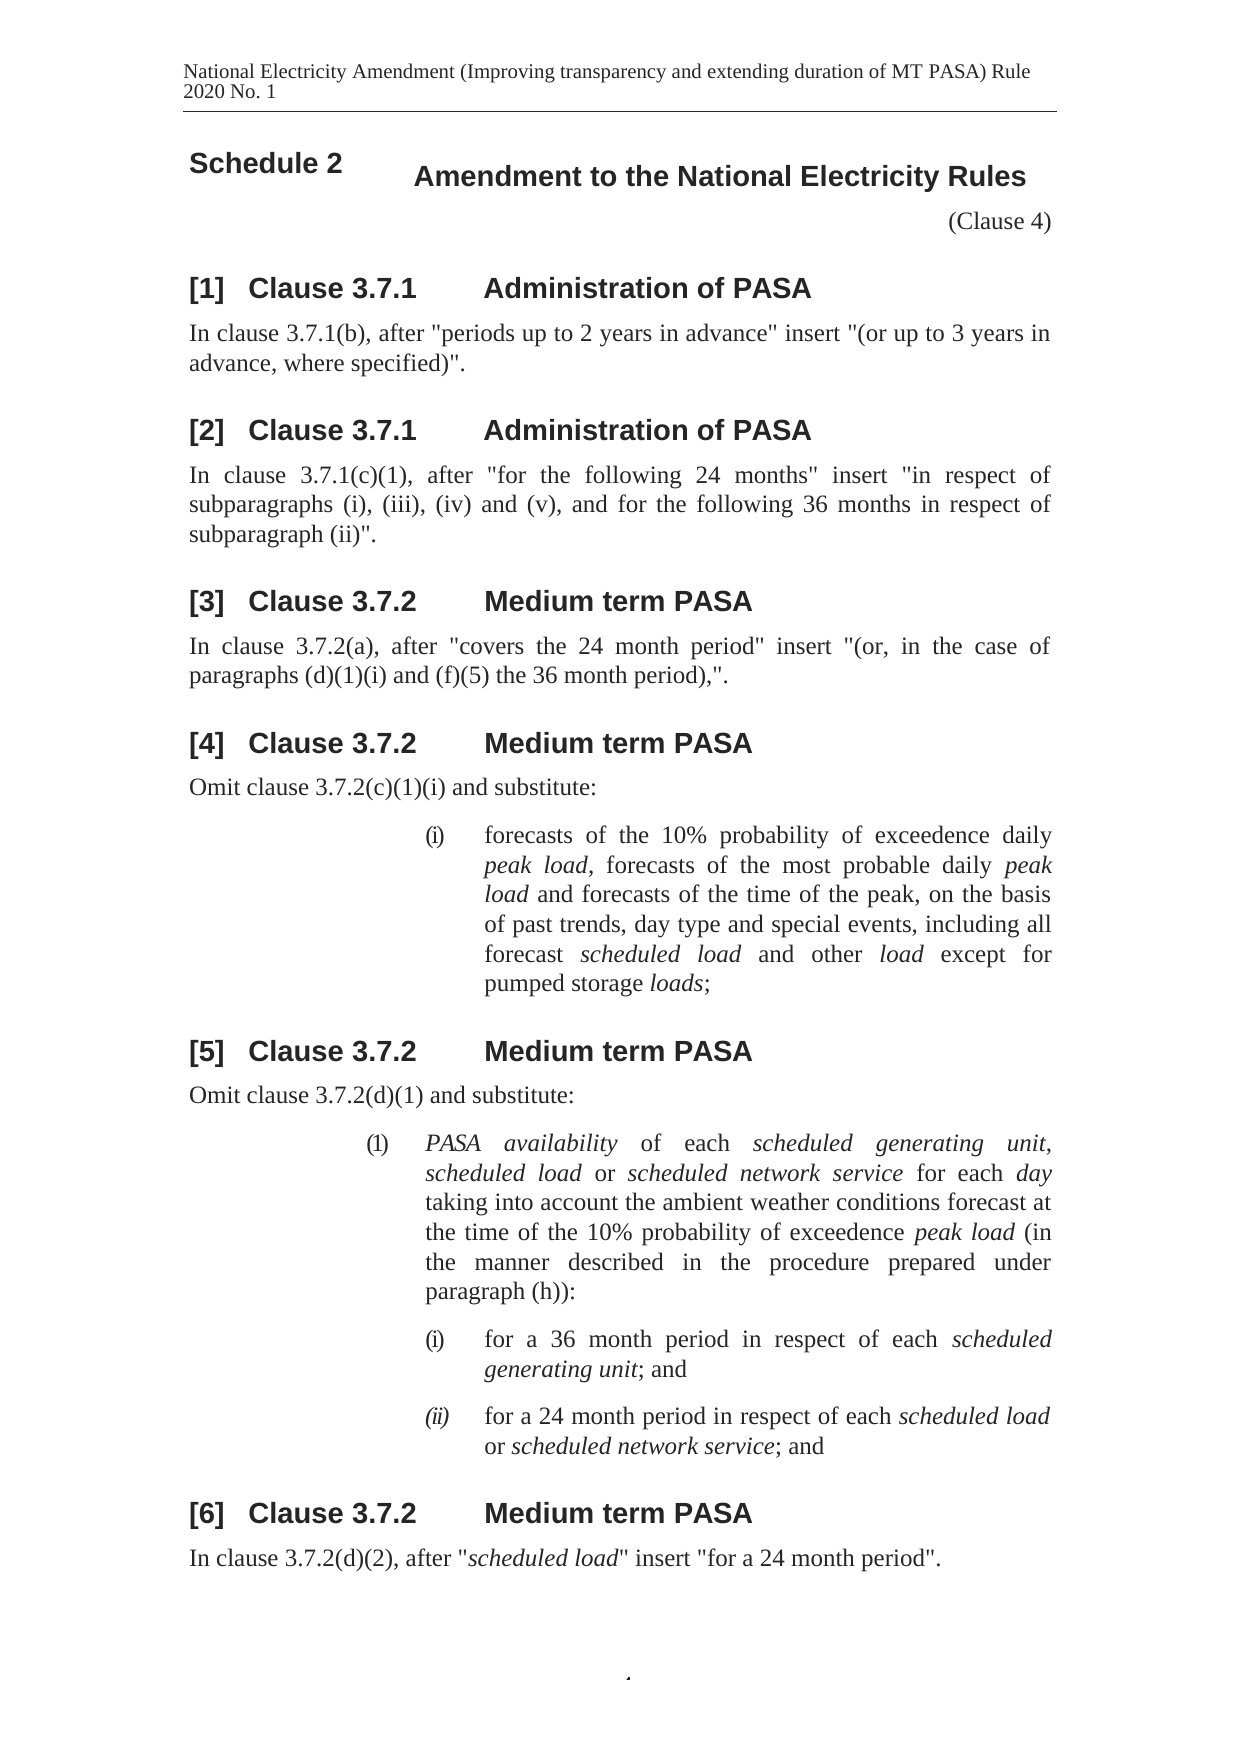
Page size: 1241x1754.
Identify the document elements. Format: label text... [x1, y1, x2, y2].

subtitle Clause 3.7.2 Medium term PASA [189, 726, 1065, 759]
text Omit clause 3.7.2(d)(1) and substitute: [189, 1081, 1065, 1109]
subtitle Clause 3.7.2 Medium term PASA [189, 1034, 1065, 1067]
text In clause 3.7.2(d)(2), after "scheduled load" insert "for a 24 month period". [189, 1543, 1065, 1572]
text In clause 3.7.1(c)(1), after "for the following 24 months" insert "in respect of subparagraphs (i), (iii), (iv) and (v), and for the following 36 months in respect of subparagraph (ii)". [189, 460, 1052, 548]
subtitle Clause 3.7.2 Medium term PASA [189, 1496, 1065, 1530]
text (Clause 4) [399, 206, 1051, 234]
list for a 24 month period in respect of each scheduled load [425, 1401, 1065, 1430]
text Amendment to the National Electricity Rules [413, 159, 1065, 192]
subtitle Schedule 2 [189, 146, 344, 180]
text In clause 3.7.2(a), after "covers the 24 month period" insert "(or, in the case of paragraphs (d)(1)(i) and (f)(5) the 36 month period),". [189, 631, 1052, 689]
subtitle Clause 3.7.1 Administration of PASA [189, 271, 1065, 305]
text In clause 3.7.1(b), after "periods up to 2 years in advance" insert "(or up to 3 years in advance, where specified)". [189, 318, 1052, 376]
list forecasts of the 10% probability of exceedence daily peak load, forecasts of the most probable daily peak load and forecasts of the time of the peak, on the basis of past trends, day type and special events, including all forecast scheduled load and other load except for pumped storage loads; [425, 820, 1052, 997]
text Omit clause 3.7.2(c)(1)(i) and substitute: [189, 772, 1065, 801]
list for a 36 month period in respect of each scheduled generating unit; and [425, 1324, 1052, 1382]
subtitle Clause 3.7.2 Medium term PASA [189, 584, 1065, 618]
subtitle Clause 3.7.1 Administration of PASA [189, 413, 1065, 446]
list PASA availability of each scheduled generating unit, scheduled load or scheduled network service for each day taking into account the ambient weather conditions forecast at the time of the 10% probability of exceedence peak load (in the manner described in the procedure prepared under paragraph (h)): [366, 1128, 1052, 1305]
text or scheduled network service; and [484, 1431, 1065, 1460]
